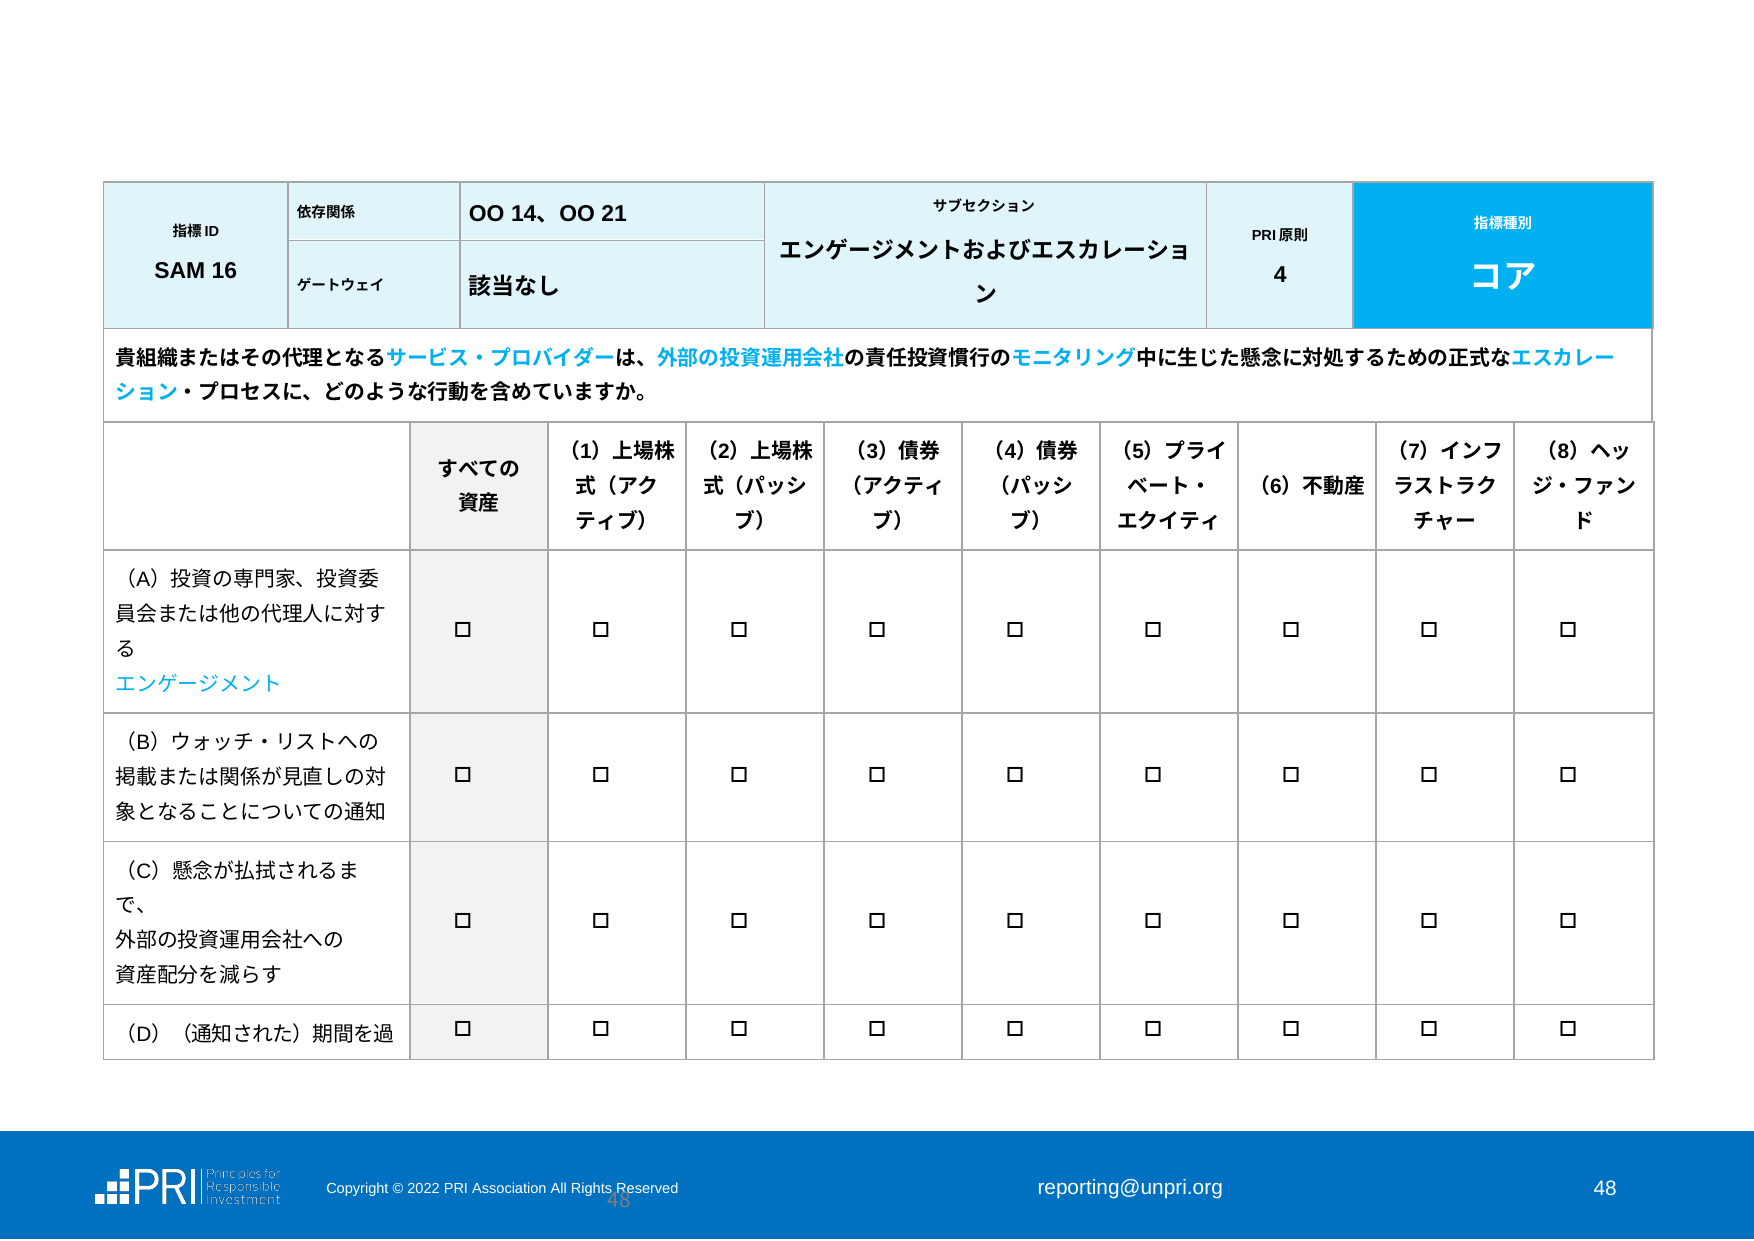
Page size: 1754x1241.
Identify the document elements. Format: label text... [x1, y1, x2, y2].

table_cell [1377, 1005, 1513, 1059]
table_cell （2）上場株式（パッシブ） [687, 423, 823, 549]
table_cell （7）インフラストラクチャー [1377, 423, 1513, 549]
table_header サブセクション エンゲージメントおよびエスカレーション [765, 183, 1206, 328]
table_cell [687, 1005, 823, 1059]
table_cell （1）上場株式（アクティブ） [549, 423, 685, 549]
table_cell [549, 842, 685, 1003]
table_cell （3）債券（アクティブ） [825, 423, 961, 549]
table_cell （A）投資の専門家、投資委員会または他の代理人に対する エンゲージメント [104, 551, 409, 712]
table_cell [1101, 842, 1237, 1003]
table_cell （5）プライベート・ エクイティ [1101, 423, 1237, 549]
table_cell [1239, 714, 1375, 841]
table_cell [1377, 551, 1513, 712]
table_cell [687, 842, 823, 1003]
table_cell [411, 714, 547, 841]
table_cell [825, 551, 961, 712]
picture [92, 1166, 282, 1207]
table_cell [549, 1005, 685, 1059]
table_cell （4）債券（パッシブ） [963, 423, 1099, 549]
table_cell [963, 551, 1099, 712]
table_header PRI原則 4 [1207, 183, 1352, 328]
table_cell （6）不動産 [1239, 423, 1375, 549]
table_cell [1377, 714, 1513, 841]
table_cell [549, 551, 685, 712]
table_cell [411, 842, 547, 1003]
table_cell [411, 551, 547, 712]
table_cell すべての 資産 [411, 423, 547, 549]
table_cell [825, 1005, 961, 1059]
table_cell [1239, 551, 1375, 712]
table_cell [104, 1005, 409, 1059]
table_cell [963, 1005, 1099, 1059]
table_cell [1515, 842, 1653, 1003]
table_cell [411, 1005, 547, 1059]
table_cell [549, 714, 685, 841]
table_cell 貴組織またはその代理となるサービス・プロバイダーは、外部の投資運用会社の責任投資慣行のモニタリング中に生じた懸念に対処するための正式なエスカレーション・プロセスに、どのような行動を含めていますか。 [104, 329, 1651, 421]
table_cell [963, 714, 1099, 841]
table_cell [963, 842, 1099, 1003]
table_cell 該当なし [461, 241, 764, 328]
table_cell [1239, 842, 1375, 1003]
table_cell [687, 714, 823, 841]
table_cell （B）ウォッチ・リストへの 掲載または関係が見直しの対象となることについての通知 [104, 714, 409, 841]
table_cell [1101, 1005, 1237, 1059]
table_cell [687, 551, 823, 712]
table_header 依存関係 [289, 183, 459, 239]
table_cell [104, 423, 409, 549]
table_cell （C）懸念が払拭されるまで、 外部の投資運用会社への 資産配分を減らす [104, 842, 409, 1003]
table_cell [1515, 1005, 1653, 1059]
table_cell [1515, 714, 1653, 841]
table_cell [1101, 551, 1237, 712]
table_header OO 14、OO 21 [461, 183, 764, 239]
table_cell [1515, 551, 1653, 712]
table_header 指標種別 コア [1354, 183, 1652, 328]
table_cell [1101, 714, 1237, 841]
table_cell （8）ヘッジ・ファンド [1515, 423, 1653, 549]
table_cell [1377, 842, 1513, 1003]
table_cell [825, 714, 961, 841]
table_cell ゲートウェイ [289, 241, 459, 328]
table_header 指標ID SAM 16 [104, 183, 287, 328]
table_cell [1239, 1005, 1375, 1059]
table_cell [825, 842, 961, 1003]
